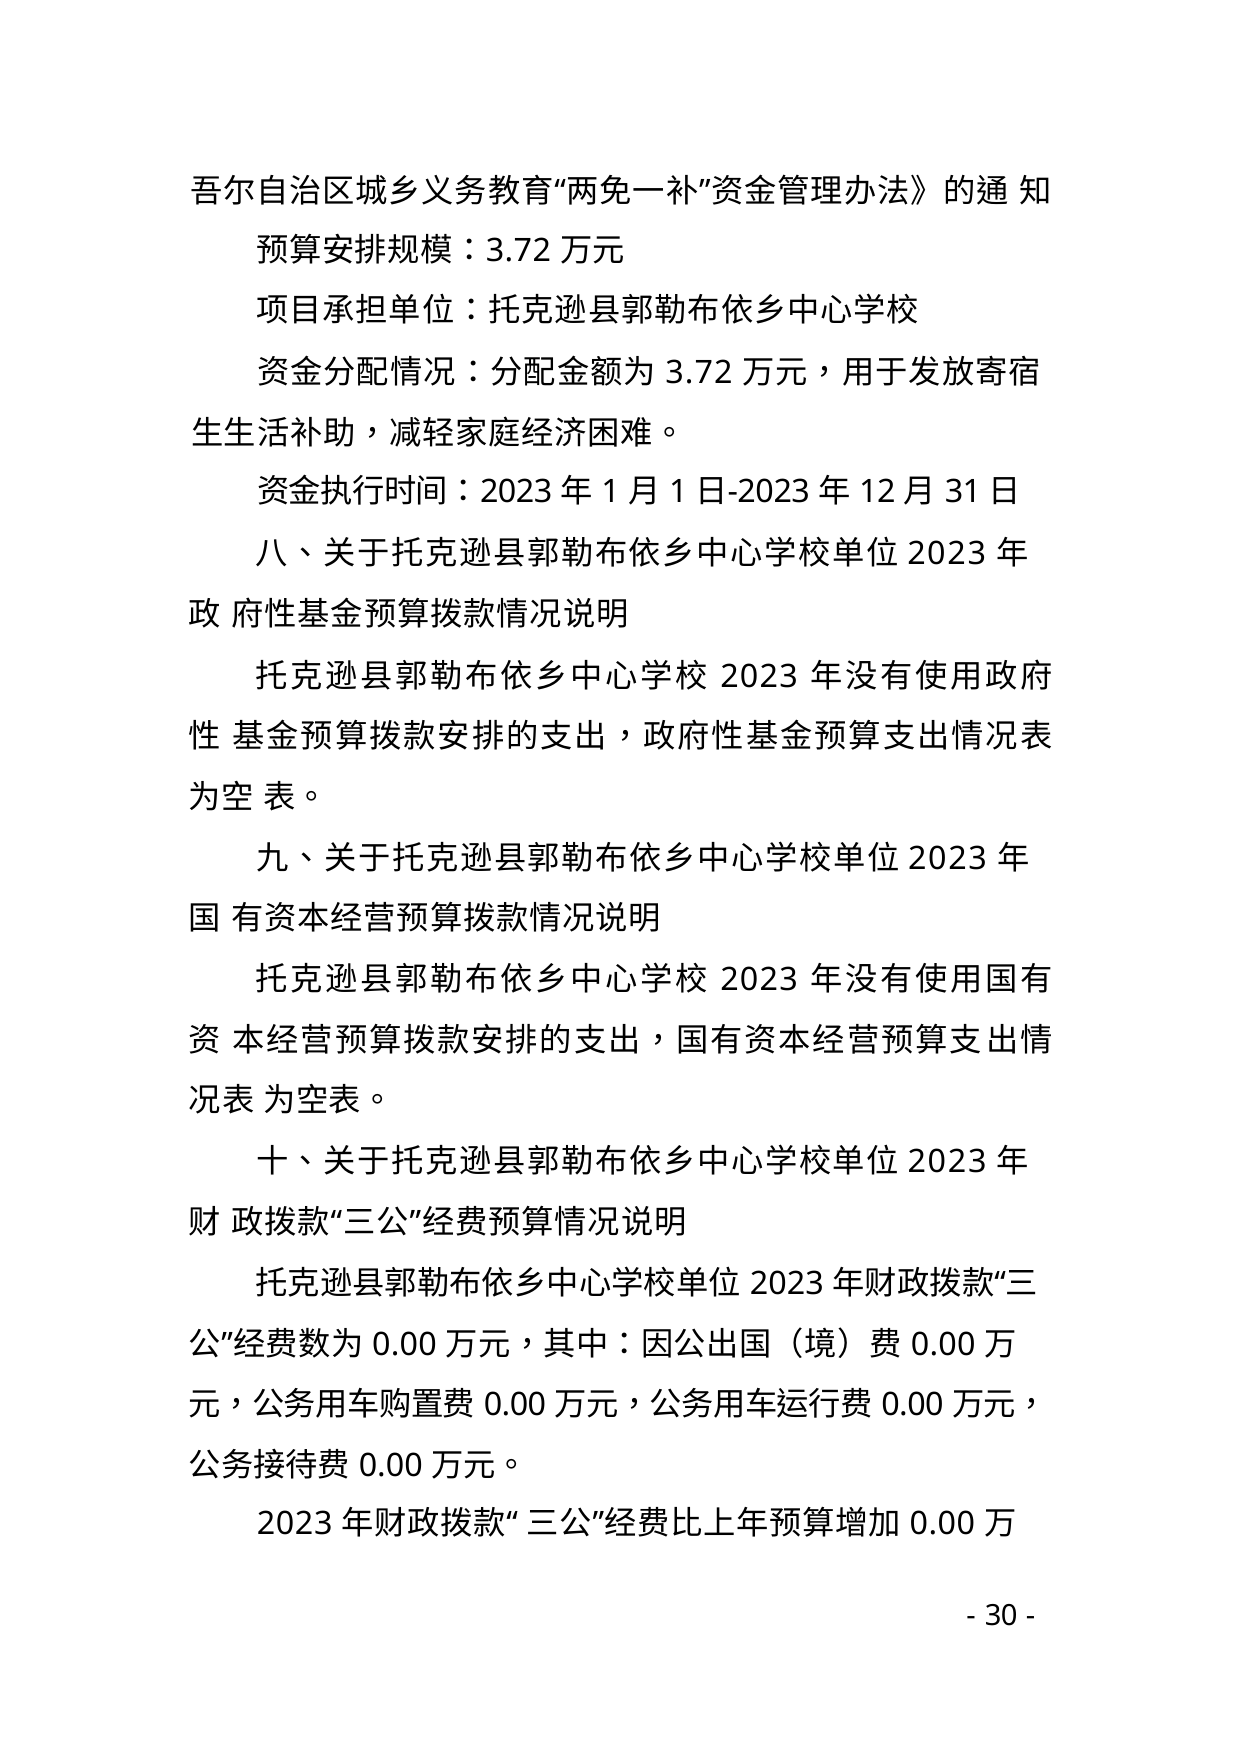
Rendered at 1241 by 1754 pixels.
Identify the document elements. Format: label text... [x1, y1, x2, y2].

text 吾尔自治区城乡义务教育“两免一补”资金管理办法》的通 知 [189, 168, 1053, 212]
text 九、关于托克逊县郭勒布依乡中心学校单位2023 年国 有资本经营预算拨款情况说明 [189, 835, 1053, 939]
text 八、关于托克逊县郭勒布依乡中心学校单位2023 年政 府性基金预算拨款情况说明 [188, 530, 1053, 635]
text 资金分配情况：分配金额为 3.72 万元，用于发放寄宿 生生活补助，减轻家庭经济困难。 [191, 349, 1053, 454]
text 2023 年财政拨款“ 三公”经费比上年预算增加 0.00 万 [257, 1503, 1061, 1543]
text 资金执行时间：2023 年 1 月 1 日-2023 年 12 月 31 日 [257, 471, 1061, 511]
text 预算安排规模：3.72 万元 [257, 229, 1061, 269]
text 托克逊县郭勒布依乡中心学校 2023 年没有使用政府性 基金预算拨款安排的支出，政府性基金预算支出情况表为空 表。 [188, 653, 1053, 818]
text 项目承担单位：托克逊县郭勒布依乡中心学校 [256, 289, 1061, 329]
text 十、关于托克逊县郭勒布依乡中心学校单位2023 年财 政拨款“三公”经费预算情况说明 [188, 1138, 1053, 1243]
text 托克逊县郭勒布依乡中心学校单位 2023 年财政拨款“三 公”经费数为 0.00 万元，其中：因公出国（境）费 0.00 万 元，公务用车购置费 0.00 万元，公务用车运行费 0.00 万元， 公务接待费 0.00 万元。 [188, 1260, 1061, 1486]
text 托克逊县郭勒布依乡中心学校 2023 年没有使用国有资 本经营预算拨款安排的支出，国有资本经营预算支出情况表 为空表。 [189, 956, 1053, 1121]
